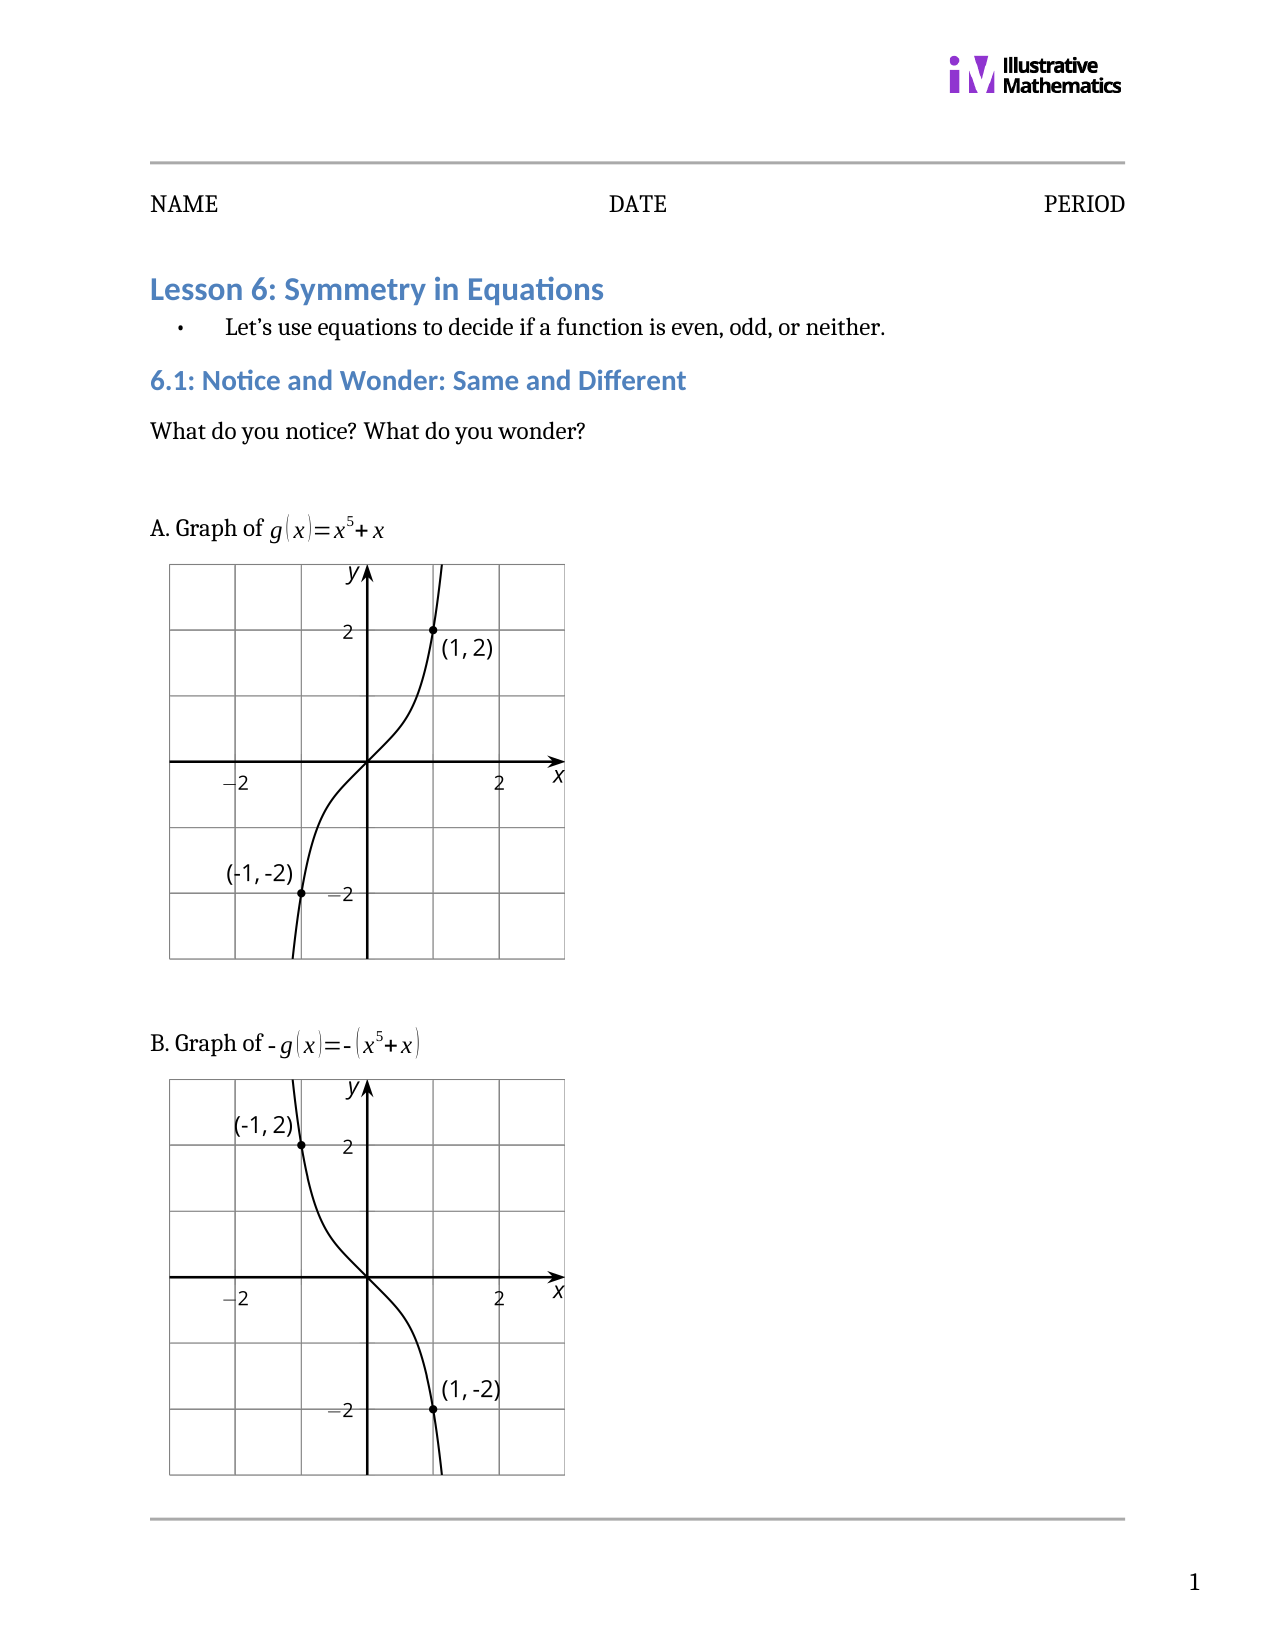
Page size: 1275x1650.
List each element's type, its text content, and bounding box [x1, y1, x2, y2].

subtitle 6.1: Notice and Wonder: Same and Different [150, 362, 1125, 398]
text A. Graph of [150, 512, 1125, 544]
picture [168, 1078, 565, 1476]
picture [168, 563, 565, 960]
picture [949, 55, 1121, 93]
subtitle Lesson 6: Symmetry in Equations [150, 268, 1125, 309]
list Let’s use equations to decide if a function is even, odd, or neither. [175, 313, 1125, 342]
text B. Graph of [150, 1026, 1125, 1060]
text What do you notice? What do you wonder? [150, 417, 1125, 446]
